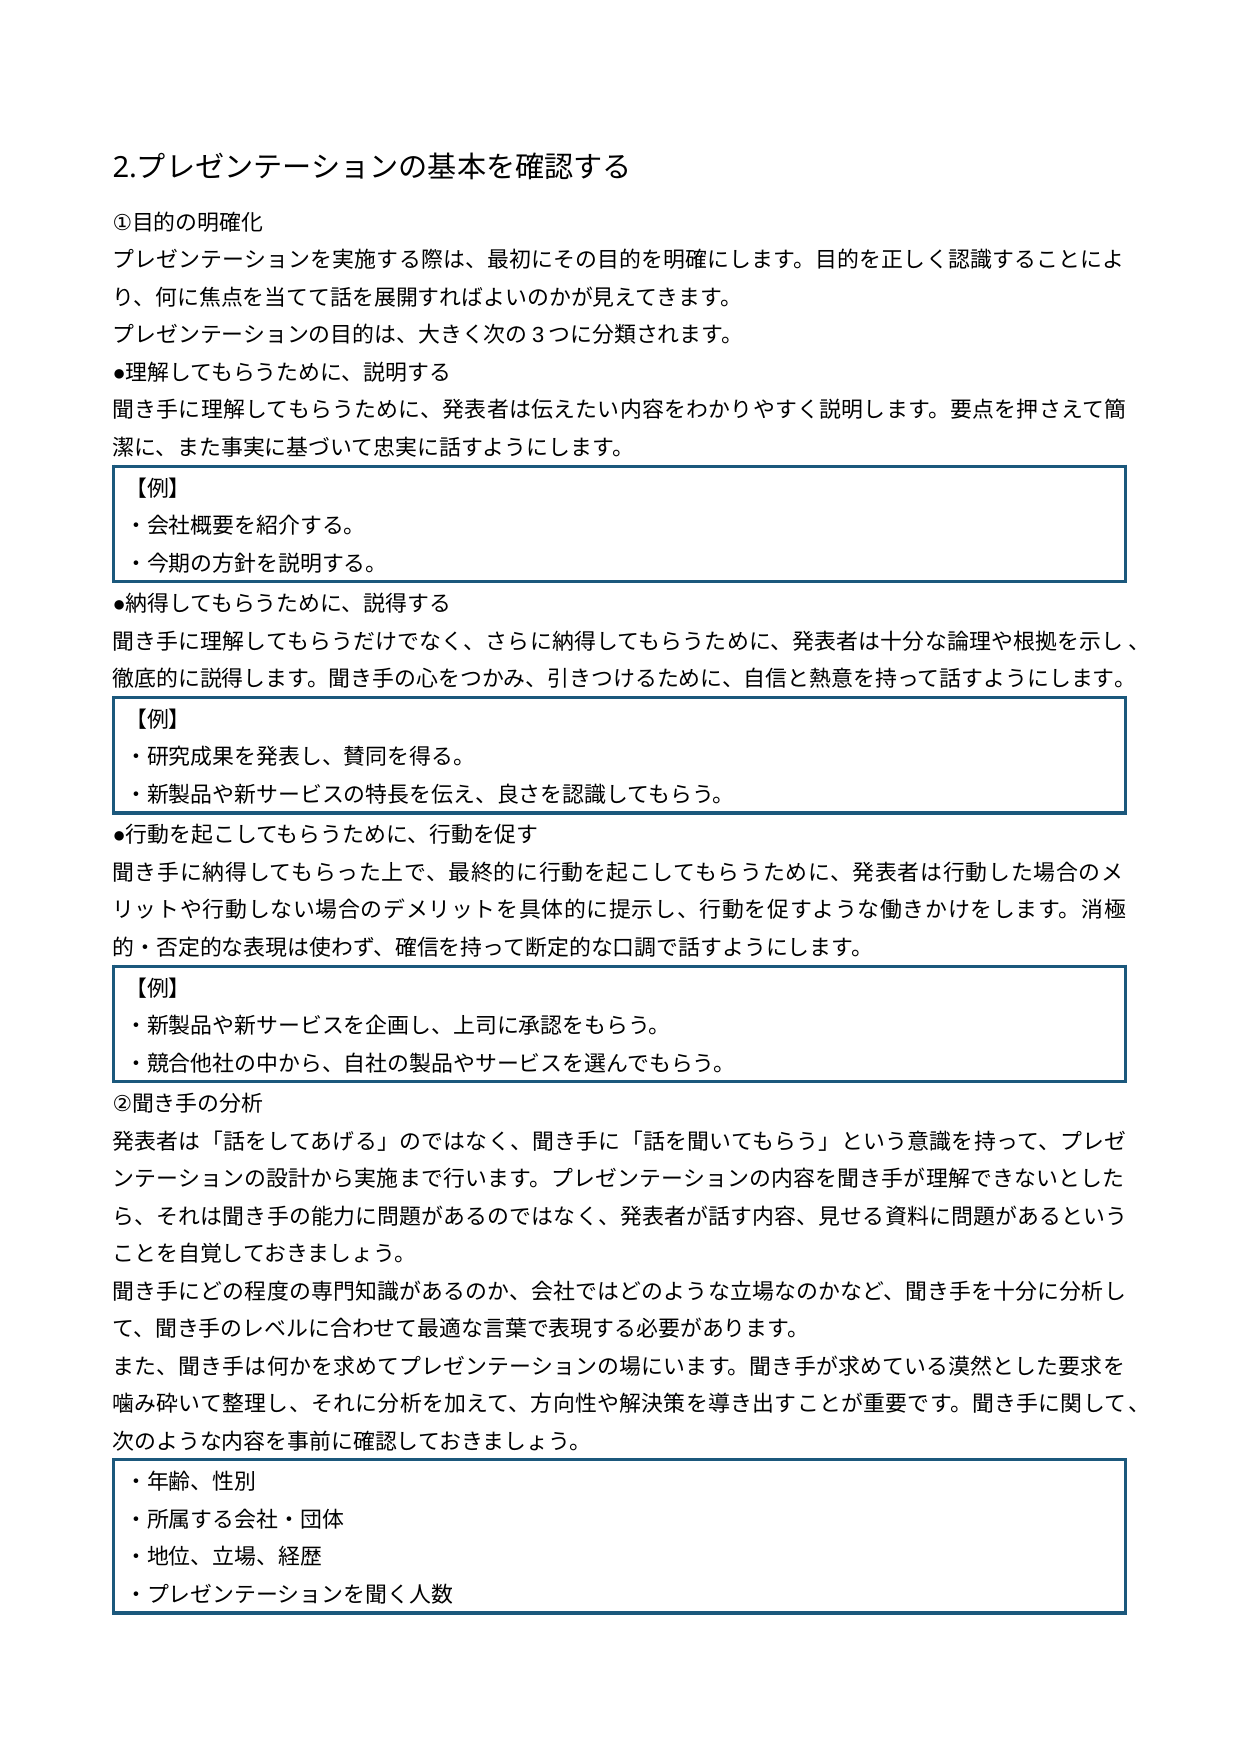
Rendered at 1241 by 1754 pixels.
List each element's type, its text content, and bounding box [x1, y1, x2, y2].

text ●納得してもらうために、説得する [112, 583, 1128, 621]
text プレゼンテーションを実施する際は、最初にその目的を明確にします。目的を正しく認識することにより、何に焦点を当てて話を展開すればよいのかが見えてきます。 [112, 239, 1128, 314]
text プレゼンテーションの目的は、大きく次の3つに分類されます。 [112, 314, 1128, 352]
text ●理解してもらうために、説明する [112, 352, 1128, 389]
table_header 【例】 ・会社概要を紹介する。 ・今期の方針を説明する。 [115, 468, 1124, 580]
text ●行動を起こしてもらうために、行動を促す [112, 814, 1128, 852]
text 聞き手に納得してもらった上で、最終的に行動を起こしてもらうために、発表者は行動した場合のメリットや行動しない場合のデメリットを具体的に提示し、行動を促すような働きかけをします。消極的・否定的な表現は使わず、確信を持って断定的な口調で話すようにします。 [112, 852, 1128, 964]
text また、聞き手は何かを求めてプレゼンテーションの場にいます。聞き手が求めている漠然とした要求を噛み砕いて整理し、それに分析を加えて、方向性や解決策を導き出すことが重要です。聞き手に関して、次のような内容を事前に確認しておきましょう。 [112, 1346, 1128, 1458]
text 聞き手に理解してもらうために、発表者は伝えたい内容をわかりやすく説明します。要点を押さえて簡潔に、また事実に基づいて忠実に話すようにします。 [112, 389, 1128, 464]
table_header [115, 1461, 1124, 1611]
subtitle 目的の明確化 [112, 202, 1128, 239]
table_header 【例】 ・研究成果を発表し、賛同を得る。 ・新製品や新サービスの特長を伝え、良さを認識してもらう。 [115, 699, 1124, 811]
table_header 【例】 ・新製品や新サービスを企画し、上司に承認をもらう。 ・競合他社の中から、自社の製品やサービスを選んでもらう。 [115, 968, 1124, 1080]
subtitle プレゼンテーションの基本を確認する [112, 127, 1128, 202]
subtitle 聞き手の分析 [112, 1083, 1128, 1121]
text 聞き手にどの程度の専門知識があるのか、会社ではどのような立場なのかなど、聞き手を十分に分析して、聞き手のレベルに合わせて最適な言葉で表現する必要があります。 [112, 1271, 1128, 1346]
text 発表者は「話をしてあげる」のではなく、聞き手に「話を聞いてもらう」という意識を持って、プレゼンテーションの設計から実施まで行います。プレゼンテーションの内容を聞き手が理解できないとしたら、それは聞き手の能力に問題があるのではなく、発表者が話す内容、見せる資料に問題があるということを自覚しておきましょう。 [112, 1121, 1128, 1271]
text 聞き手に理解してもらうだけでなく、さらに納得してもらうために、発表者は十分な論理や根拠を示し、徹底的に説得します。聞き手の心をつかみ、引きつけるために、自信と熱意を持って話すようにします。 [112, 621, 1128, 696]
